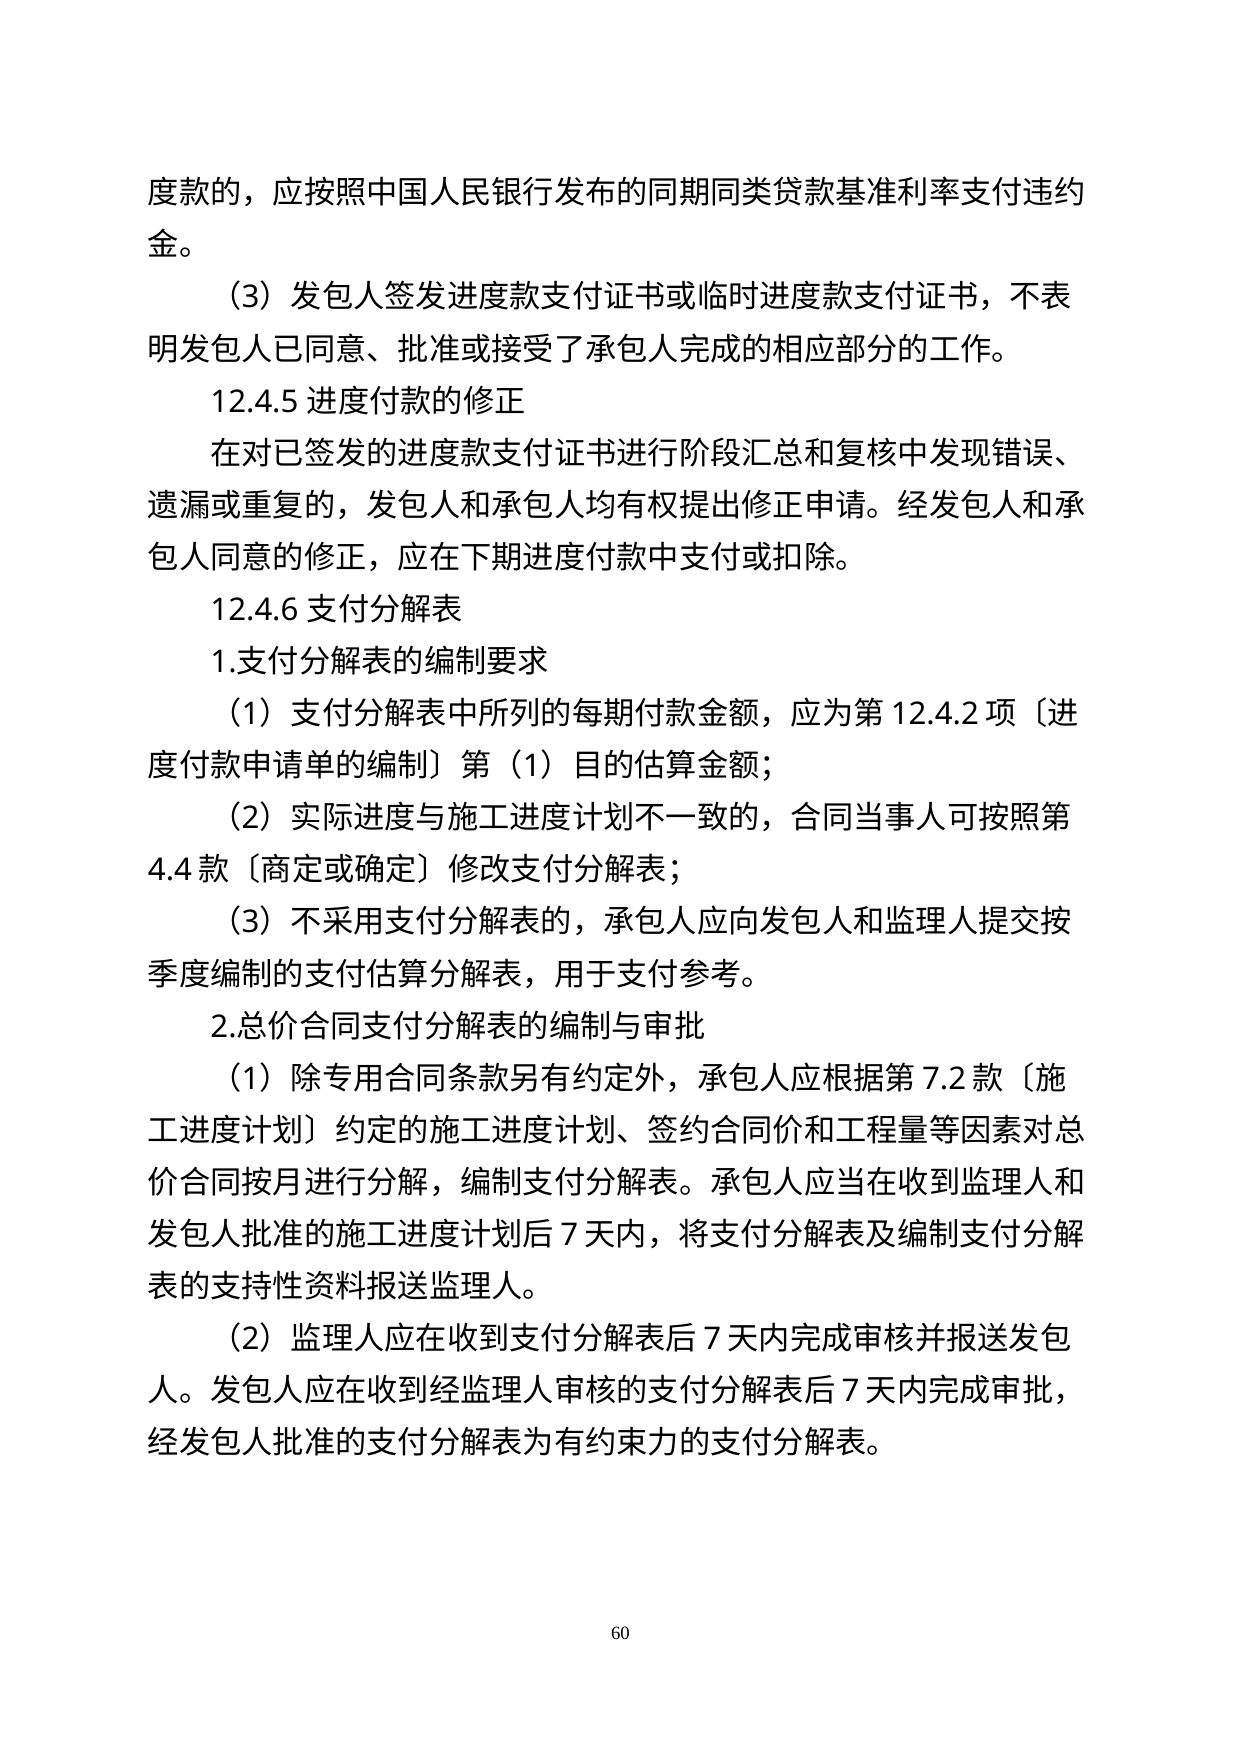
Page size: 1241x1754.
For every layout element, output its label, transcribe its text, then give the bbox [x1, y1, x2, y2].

text 1.支付分解表的编制要求 [148, 631, 1092, 683]
text （3）不采用支付分解表的，承包人应向发包人和监理人提交按季度编制的支付估算分解表，用于支付参考。 [148, 891, 1092, 995]
text （1）除专用合同条款另有约定外，承包人应根据第7.2款〔施工进度计划〕约定的施工进度计划、签约合同价和工程量等因素对总价合同按月进行分解，编制支付分解表。承包人应当在收到监理人和发包人批准的施工进度计划后7天内，将支付分解表及编制支付分解表的支持性资料报送监理人。 [148, 1047, 1092, 1308]
text （1）支付分解表中所列的每期付款金额，应为第12.4.2项〔进度付款申请单的编制〕第（1）目的估算金额； [148, 683, 1092, 787]
text （3）发包人签发进度款支付证书或临时进度款支付证书，不表明发包人已同意、批准或接受了承包人完成的相应部分的工作。 [148, 266, 1092, 370]
text 在对已签发的进度款支付证书进行阶段汇总和复核中发现错误、遗漏或重复的，发包人和承包人均有权提出修正申请。经发包人和承包人同意的修正，应在下期进度付款中支付或扣除。 [148, 422, 1092, 579]
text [148, 162, 1092, 266]
text （2）监理人应在收到支付分解表后7天内完成审核并报送发包人。发包人应在收到经监理人审核的支付分解表后7天内完成审批，经发包人批准的支付分解表为有约束力的支付分解表。 [148, 1308, 1092, 1464]
text 12.4.5 进度付款的修正 [148, 370, 1092, 422]
text （2）实际进度与施工进度计划不一致的，合同当事人可按照第4.4款〔商定或确定〕修改支付分解表； [148, 787, 1092, 891]
text 2.总价合同支付分解表的编制与审批 [148, 995, 1092, 1047]
text 12.4.6 支付分解表 [148, 579, 1092, 631]
